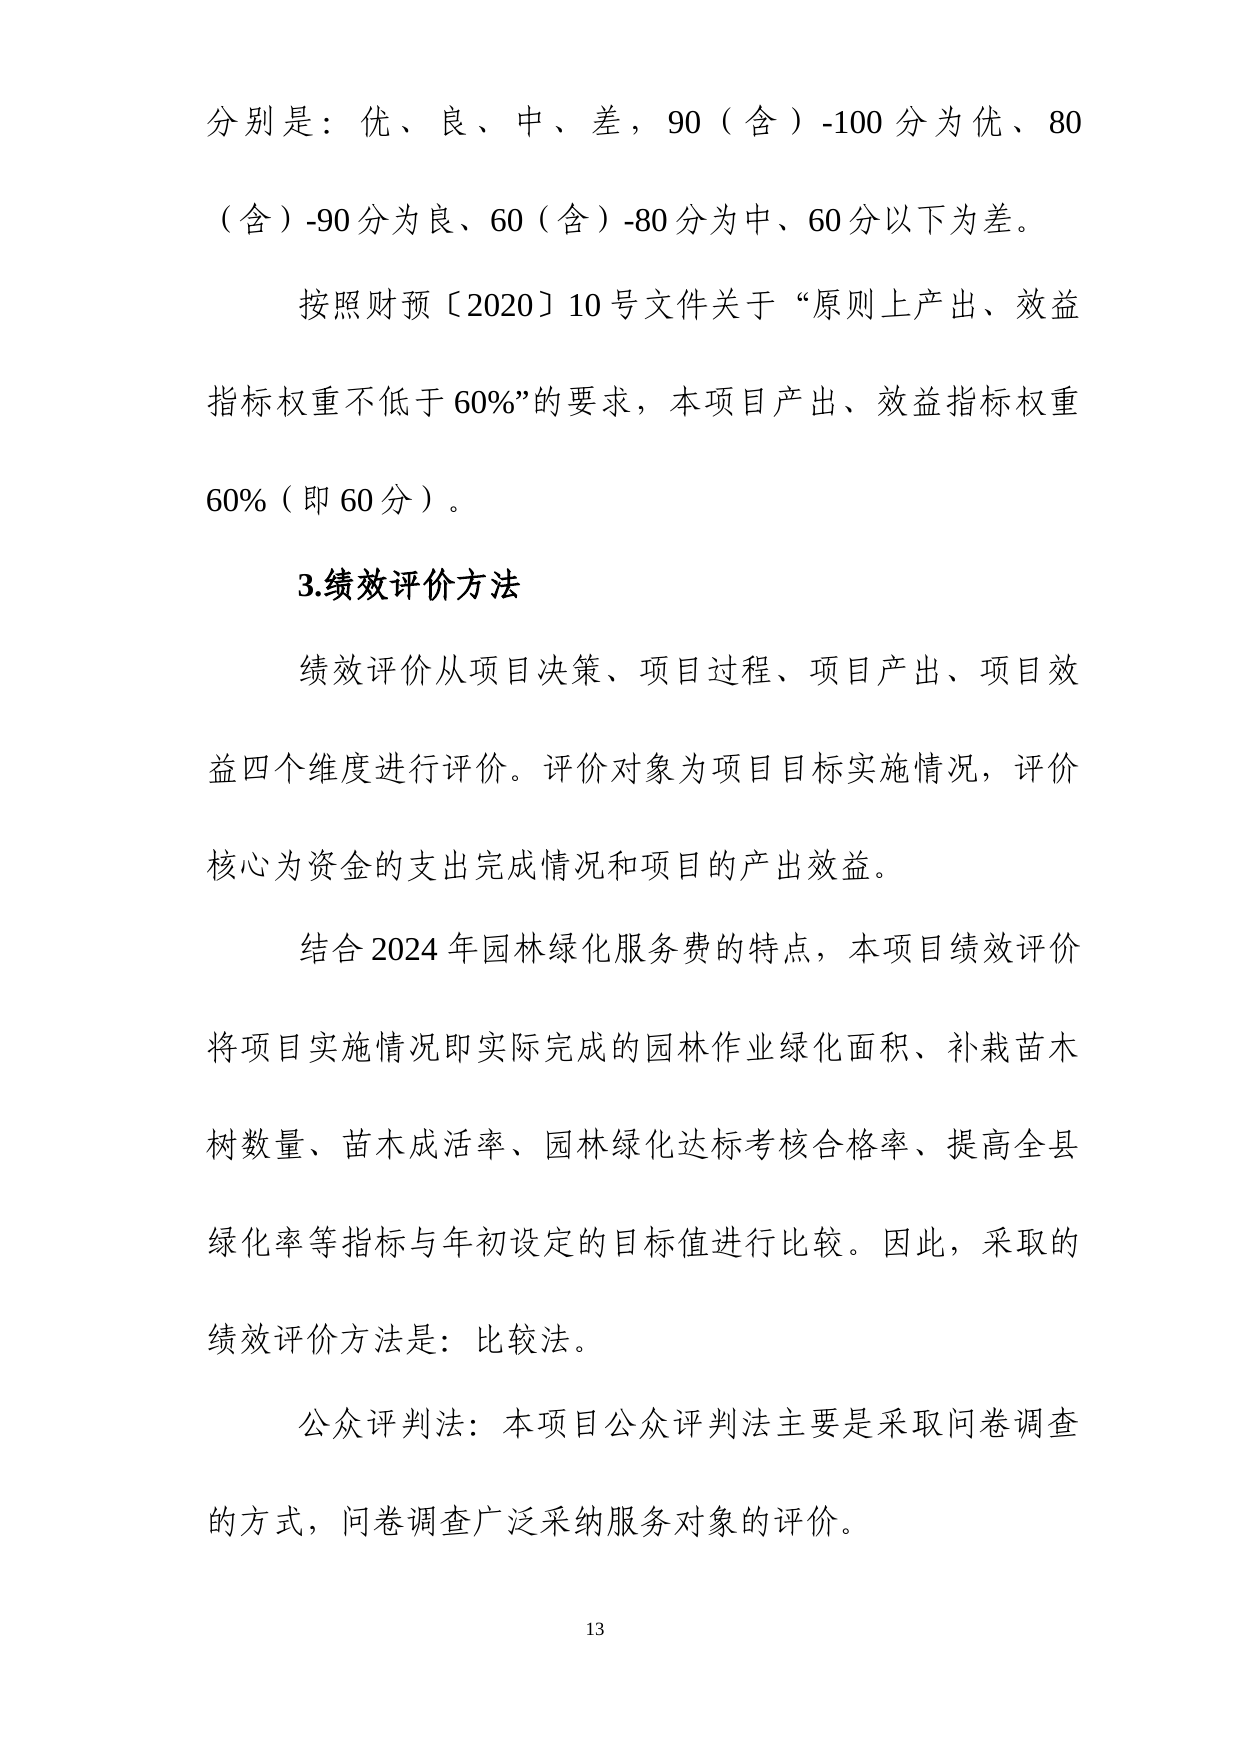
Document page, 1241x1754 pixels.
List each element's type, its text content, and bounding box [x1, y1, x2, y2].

text 按照财预〔2020〕10号文件关于“原则上产出、效益指标权重不低于60%”的要求，本项目产出、效益指标权重60%（即60分）。 [206, 271, 1082, 531]
text 绩效评价从项目决策、项目过程、项目产出、项目效益四个维度进行评价。评价对象为项目目标实施情况，评价核心为资金的支出完成情况和项目的产出效益。 [206, 636, 1082, 896]
text 公众评判法：本项目公众评判法主要是采取问卷调查的方式，问卷调查广泛采纳服务对象的评价。 [206, 1389, 1082, 1551]
text 结合2024 年园林绿化服务费的特点，本项目绩效评价将项目实施情况即实际完成的园林作业绿化面积、补栽苗木树数量、苗木成活率、园林绿化达标考核合格率、提高全县绿化率等指标与年初设定的目标值进行比较。因此，采取的绩效评价方法是：比较法。 [206, 915, 1082, 1370]
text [206, 88, 1082, 250]
text 3.绩效评价方法 [206, 551, 1082, 616]
